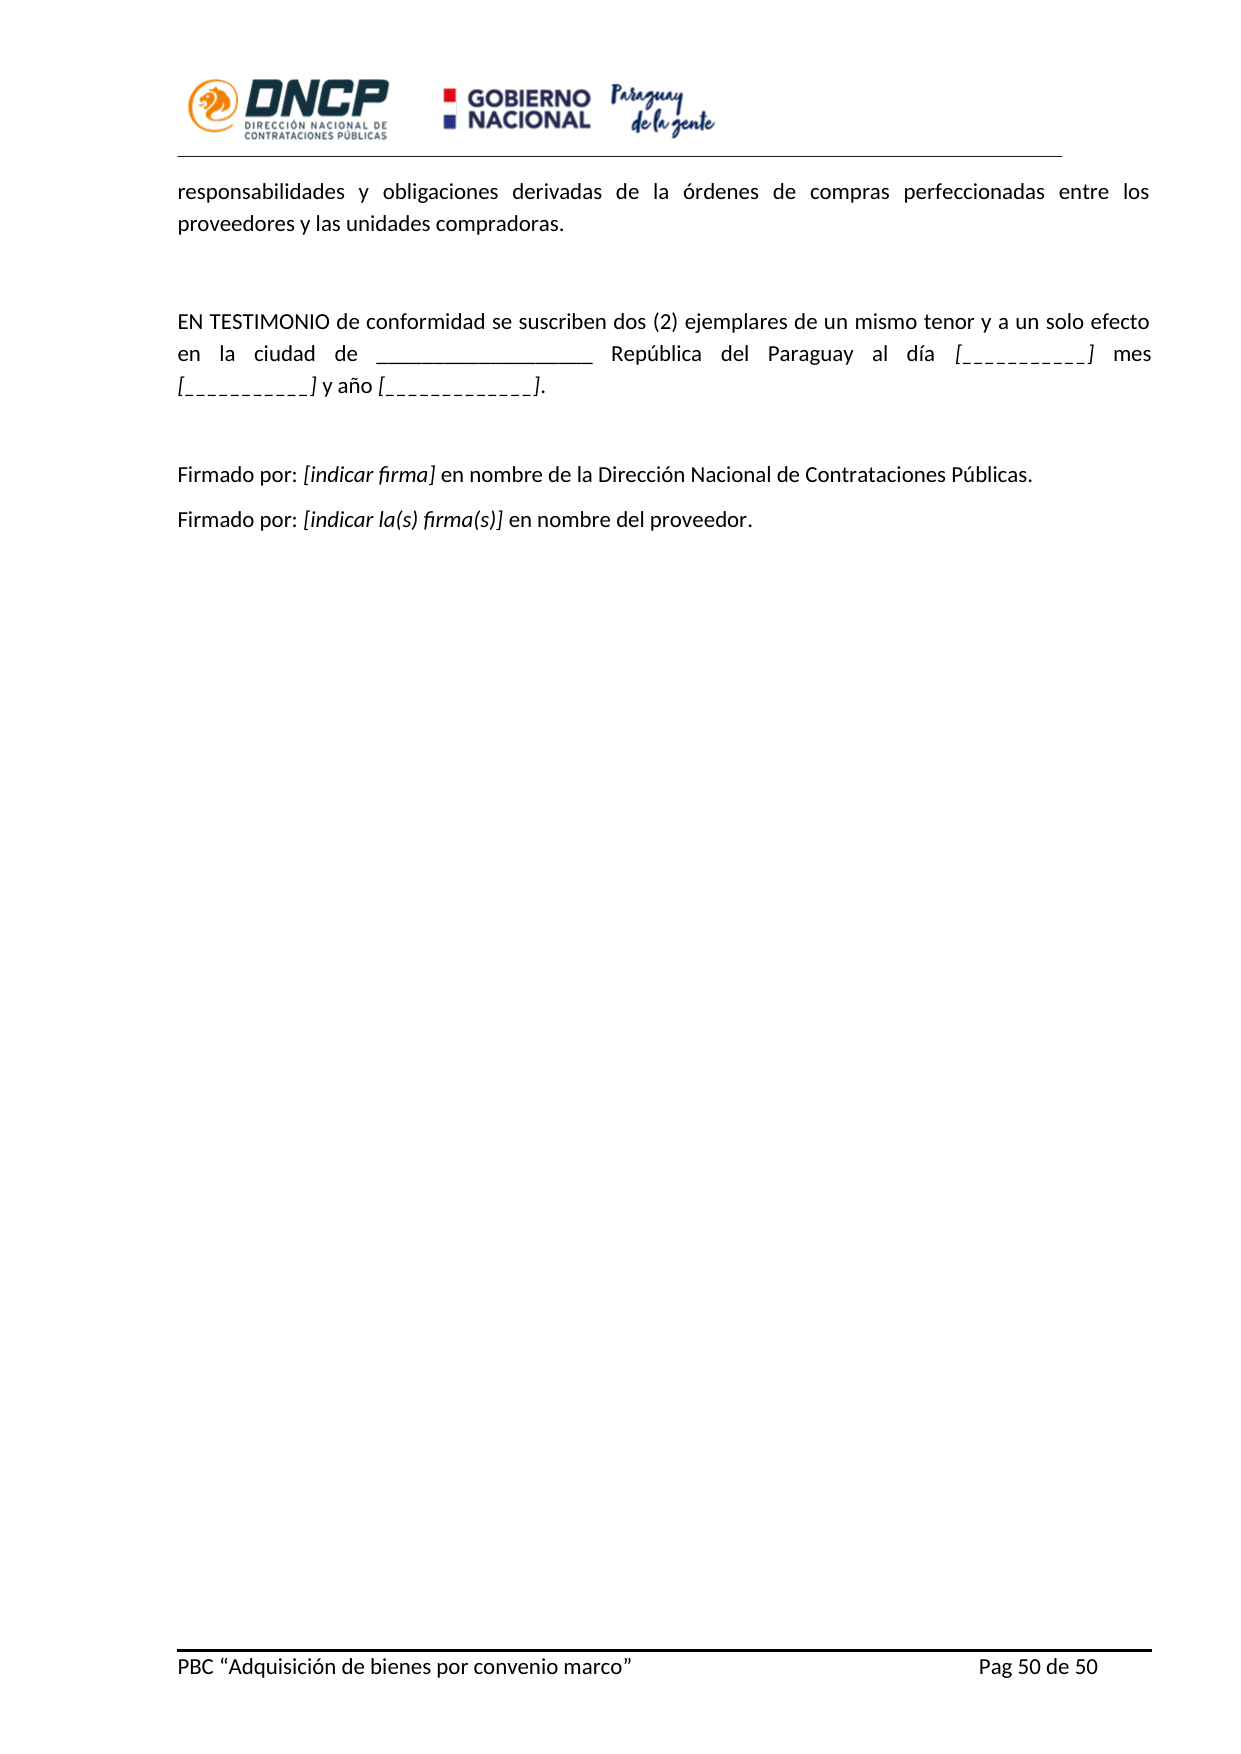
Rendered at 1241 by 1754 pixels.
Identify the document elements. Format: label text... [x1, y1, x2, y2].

picture [177, 73, 1063, 157]
text EN TESTIMONIO de conformidad se suscriben dos (2) ejemplares de un mismo tenor y a un solo efecto en la ciudad de ___________________ República del Paraguay al día [___________] mes [___________] y año [_____________]. [177, 307, 1152, 399]
text Firmado por: [indicar firma] en nombre de la Dirección Nacional de Contrataciones Públicas. [177, 461, 1152, 488]
text Firmado por: [indicar la(s) firma(s)] en nombre del proveedor. [177, 505, 1152, 533]
